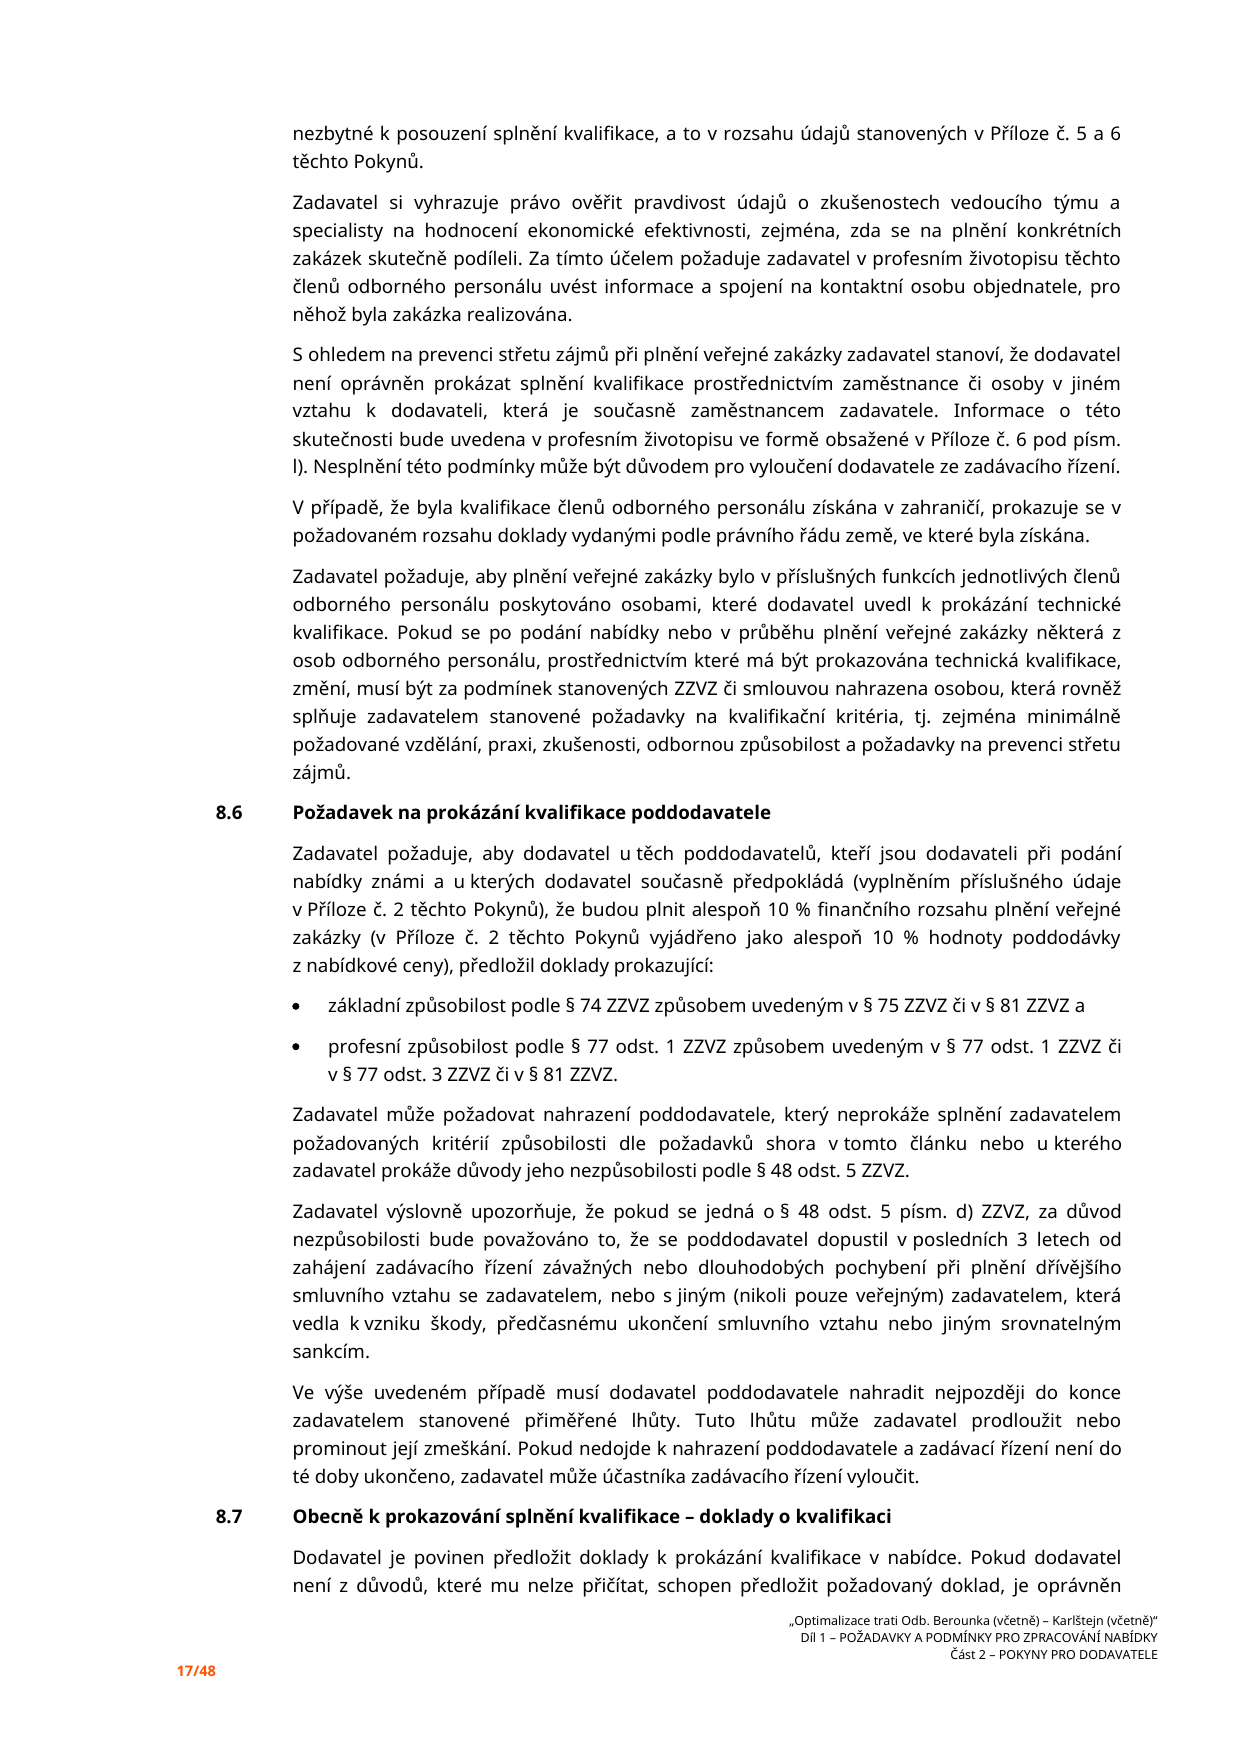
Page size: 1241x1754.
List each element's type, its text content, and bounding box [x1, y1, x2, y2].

text profesní způsobilost podle § 77 odst. 1 ZZVZ způsobem uvedeným v § 77 odst. 1 ZZVZ či v § 77 odst. 3 ZZVZ či v § 81 ZZVZ. [292, 1033, 1122, 1087]
text Zadavatel požaduje, aby dodavatel u těch poddodavatelů, kteří jsou dodavateli při podání nabídky známi a u kterých dodavatel současně předpokládá (vyplněním příslušného údaje v Příloze č. 2 těchto Pokynů), že budou plnit alespoň 10 % finančního rozsahu plnění veřejné zakázky (v Příloze č. 2 těchto Pokynů vyjádřeno jako alespoň 10 % hodnoty poddodávky z nabídkové ceny), předložil doklady prokazující: [292, 840, 1122, 978]
text základní způsobilost podle § 74 ZZVZ způsobem uvedeným v § 75 ZZVZ či v § 81 ZZVZ a [292, 993, 1122, 1018]
text Obecně k prokazování splnění kvalifikace – doklady o kvalifikaci [216, 1503, 1122, 1529]
text Zadavatel může požadovat nahrazení poddodavatele, který neprokáže splnění zadavatelem požadovaných kritérií způsobilosti dle požadavků shora v tomto článku nebo u kterého zadavatel prokáže důvody jeho nezpůsobilosti podle § 48 odst. 5 ZZVZ. [292, 1102, 1122, 1183]
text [292, 121, 1122, 174]
text Zadavatel výslovně upozorňuje, že pokud se jedná o § 48 odst. 5 písm. d) ZZVZ, za důvod nezpůsobilosti bude považováno to, že se poddodavatel dopustil v posledních 3 letech od zahájení zadávacího řízení závažných nebo dlouhodobých pochybení při plnění dřívějšího smluvního vztahu se zadavatelem, nebo s jiným (nikoli pouze veřejným) zadavatelem, která vedla k vzniku škody, předčasnému ukončení smluvního vztahu nebo jiným srovnatelným sankcím. [292, 1198, 1122, 1364]
text Ve výše uvedeném případě musí dodavatel poddodavatele nahradit nejpozději do konce zadavatelem stanovené přiměřené lhůty. Tuto lhůtu může zadavatel prodloužit nebo prominout její zmeškání. Pokud nedojde k nahrazení poddodavatele a zadávací řízení není do té doby ukončeno, zadavatel může účastníka zadávacího řízení vyloučit. [292, 1379, 1122, 1488]
text Požadavek na prokázání kvalifikace poddodavatele [216, 799, 1122, 825]
text Zadavatel požaduje, aby plnění veřejné zakázky bylo v příslušných funkcích jednotlivých členů odborného personálu poskytováno osobami, které dodavatel uvedl k prokázání technické kvalifikace. Pokud se po podání nabídky nebo v průběhu plnění veřejné zakázky některá z osob odborného personálu, prostřednictvím které má být prokazována technická kvalifikace, změní, musí být za podmínek stanovených ZZVZ či smlouvou nahrazena osobou, která rovněž splňuje zadavatelem stanovené požadavky na kvalifikační kritéria, tj. zejména minimálně požadované vzdělání, praxi, zkušenosti, odbornou způsobilost a požadavky na prevenci střetu zájmů. [292, 563, 1122, 784]
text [292, 1544, 1122, 1598]
text S ohledem na prevenci střetu zájmů při plnění veřejné zakázky zadavatel stanoví, že dodavatel není oprávněn prokázat splnění kvalifikace prostřednictvím zaměstnance či osoby v jiném vztahu k dodavateli, která je současně zaměstnancem zadavatele. Informace o této skutečnosti bude uvedena v profesním životopisu ve formě obsažené v Příloze č. 6 pod písm. l). Nesplnění této podmínky může být důvodem pro vyloučení dodavatele ze zadávacího řízení. [292, 342, 1122, 479]
text Zadavatel si vyhrazuje právo ověřit pravdivost údajů o zkušenostech vedoucího týmu a specialisty na hodnocení ekonomické efektivnosti, zejména, zda se na plnění konkrétních zakázek skutečně podíleli. Za tímto účelem požaduje zadavatel v profesním životopisu těchto členů odborného personálu uvést informace a spojení na kontaktní osobu objednatele, pro něhož byla zakázka realizována. [292, 189, 1122, 327]
text V případě, že byla kvalifikace členů odborného personálu získána v zahraničí, prokazuje se v požadovaném rozsahu doklady vydanými podle právního řádu země, ve které byla získána. [292, 494, 1122, 548]
